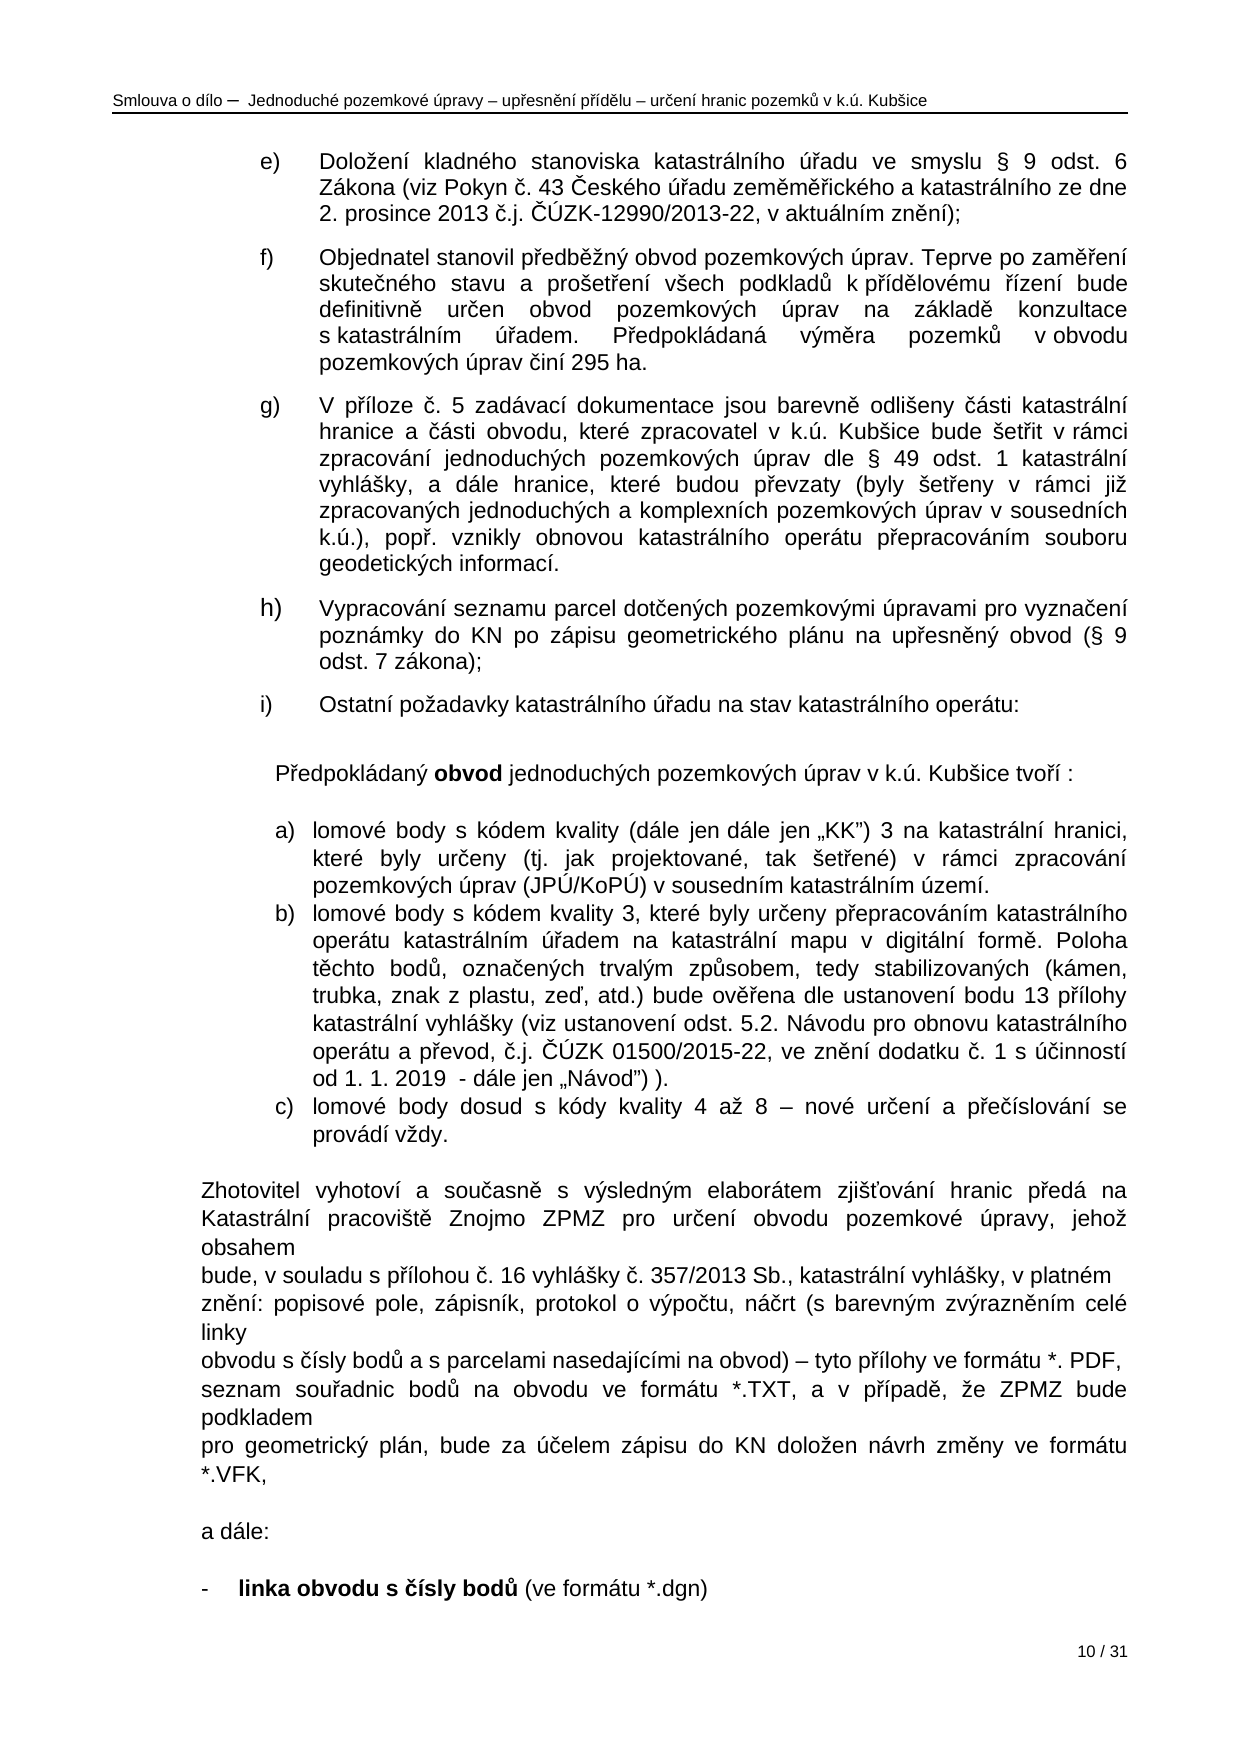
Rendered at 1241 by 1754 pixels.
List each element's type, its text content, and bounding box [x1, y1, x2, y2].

text obvodu s čísly bodů a s parcelami nasedajícími na obvod) – tyto přílohy ve formátu *. PDF, [201, 1347, 1128, 1373]
list Objednatel stanovil předběžný obvod pozemkových úprav. Teprve po zaměření skutečného stavu a prošetření všech podkladů k přídělovému řízení bude definitivně určen obvod pozemkových úprav na základě konzultace s katastrálním úřadem. Předpokládaná výměra pozemků v obvodu pozemkových úprav činí 295 ha. [260, 243, 1128, 375]
text a dále: [201, 1518, 1128, 1544]
list Ostatní požadavky katastrálního úřadu na stav katastrálního operátu: [260, 691, 1128, 717]
text znění: popisové pole, zápisník, protokol o výpočtu, náčrt (s barevným zvýrazněním celé linky [201, 1290, 1128, 1345]
text bude, v souladu s přílohou č. 16 vyhlášky č. 357/2013 Sb., katastrální vyhlášky, v platném [201, 1262, 1128, 1288]
list lomové body s kódem kvality (dále jen dále jen „KK”) 3 na katastrální hranici, které byly určeny (tj. jak projektované, tak šetřené) v rámci zpracování pozemkových úprav (JPÚ/KoPÚ) v sousedním katastrálním území. [275, 817, 1128, 898]
list lomové body dosud s kódy kvality 4 až 8 – nové určení a přečíslování se provádí vždy. [275, 1093, 1128, 1147]
text Zhotovitel vyhotoví a současně s výsledným elaborátem zjišťování hranic předá na Katastrální pracoviště Znojmo ZPMZ pro určení obvodu pozemkové úpravy, jehož obsahem [201, 1177, 1128, 1260]
list linka obvodu s čísly bodů (ve formátu *.dgn) [201, 1575, 1128, 1601]
list Vypracování seznamu parcel dotčených pozemkovými úpravami pro vyznačení poznámky do KN po zápisu geometrického plánu na upřesněný obvod (§ 9 odst. 7 zákona); [260, 593, 1128, 674]
text pro geometrický plán, bude za účelem zápisu do KN doložen návrh změny ve formátu *.VFK, [201, 1432, 1128, 1487]
list V příloze č. 5 zadávací dokumentace jsou barevně odlišeny části katastrální hranice a části obvodu, které zpracovatel v k.ú. Kubšice bude šetřit v rámci zpracování jednoduchých pozemkových úprav dle § 49 odst. 1 katastrální vyhlášky, a dále hranice, které budou převzaty (byly šetřeny v rámci již zpracovaných jednoduchých a komplexních pozemkových úprav v sousedních k.ú.), popř. vznikly obnovou katastrálního operátu přepracováním souboru geodetických informací. [260, 392, 1128, 576]
text Předpokládaný obvod jednoduchých pozemkových úprav v k.ú. Kubšice tvoří : [275, 760, 1128, 786]
text seznam souřadnic bodů na obvodu ve formátu *.TXT, a v případě, že ZPMZ bude podkladem [201, 1376, 1128, 1430]
list Doložení kladného stanoviska katastrálního úřadu ve smyslu § 9 odst. 6 Zákona (viz Pokyn č. 43 Českého úřadu zeměměřického a katastrálního ze dne 2. prosince 2013 č.j. ČÚZK-12990/2013-22, v aktuálním znění); [260, 148, 1128, 227]
list lomové body s kódem kvality 3, které byly určeny přepracováním katastrálního operátu katastrálním úřadem na katastrální mapu v digitální formě. Poloha těchto bodů, označených trvalým způsobem, tedy stabilizovaných (kámen, trubka, znak z plastu, zeď, atd.) bude ověřena dle ustanovení bodu 13 přílohy katastrální vyhlášky (viz ustanovení odst. 5.2. Návodu pro obnovu katastrálního operátu a převod, č.j. ČÚZK 01500/2015-22, ve znění dodatku č. 1 s účinností od 1. 1. 2019 - dále jen „Návod”) ). [275, 900, 1128, 1092]
